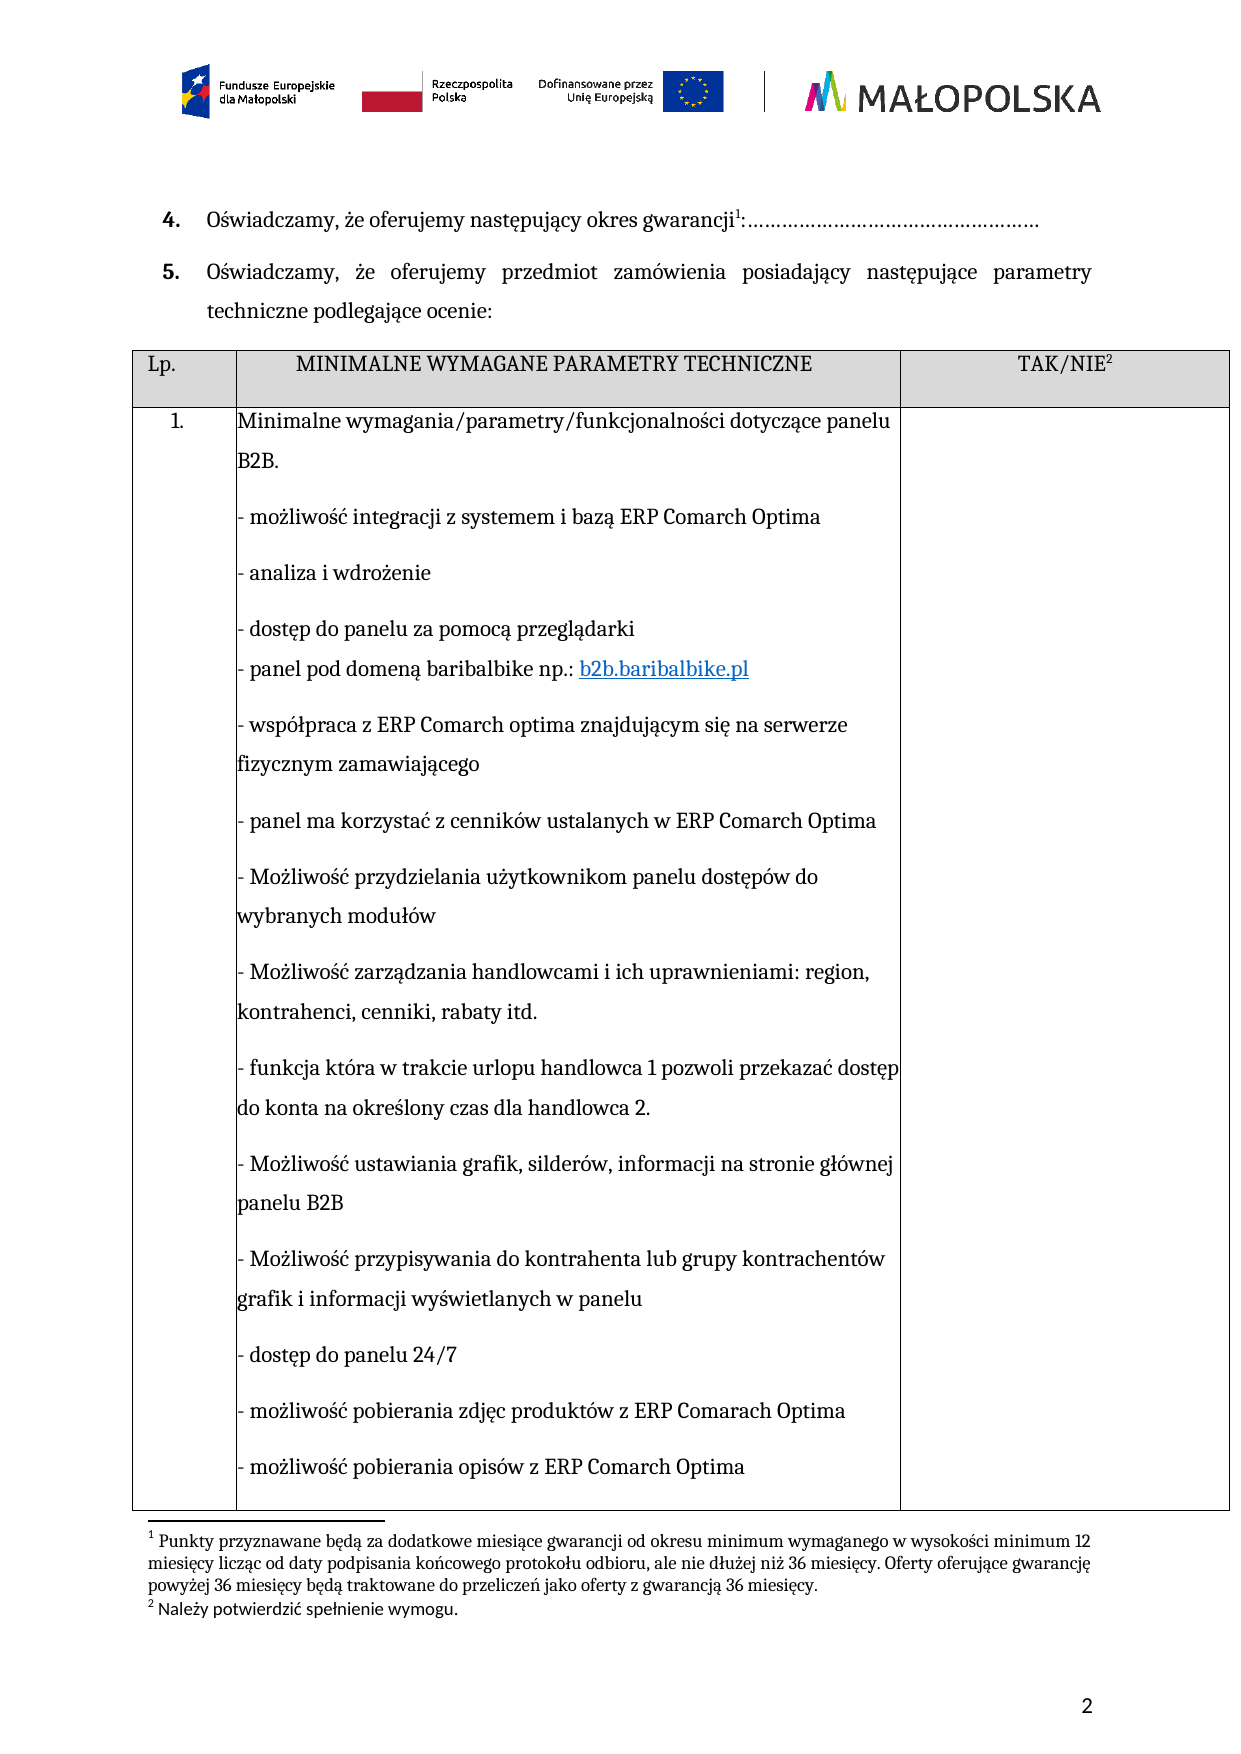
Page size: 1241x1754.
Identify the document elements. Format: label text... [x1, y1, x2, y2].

table_header MINIMALNE WYMAGANE PARAMETRY TECHNICZNE [237, 351, 900, 407]
table_cell [133, 408, 236, 1510]
table_header Lp. [133, 351, 236, 407]
list Oświadczamy, że oferujemy następujący okres gwarancji:…………………………………………… [162, 207, 1093, 233]
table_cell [237, 408, 900, 1510]
picture [169, 50, 1115, 132]
table_header TAK/NIE [901, 351, 1229, 407]
table_cell [901, 408, 1229, 1510]
list Oświadczamy, że oferujemy przedmiot zamówienia posiadający następujące parametry techniczne podlegające ocenie: [162, 258, 1093, 324]
